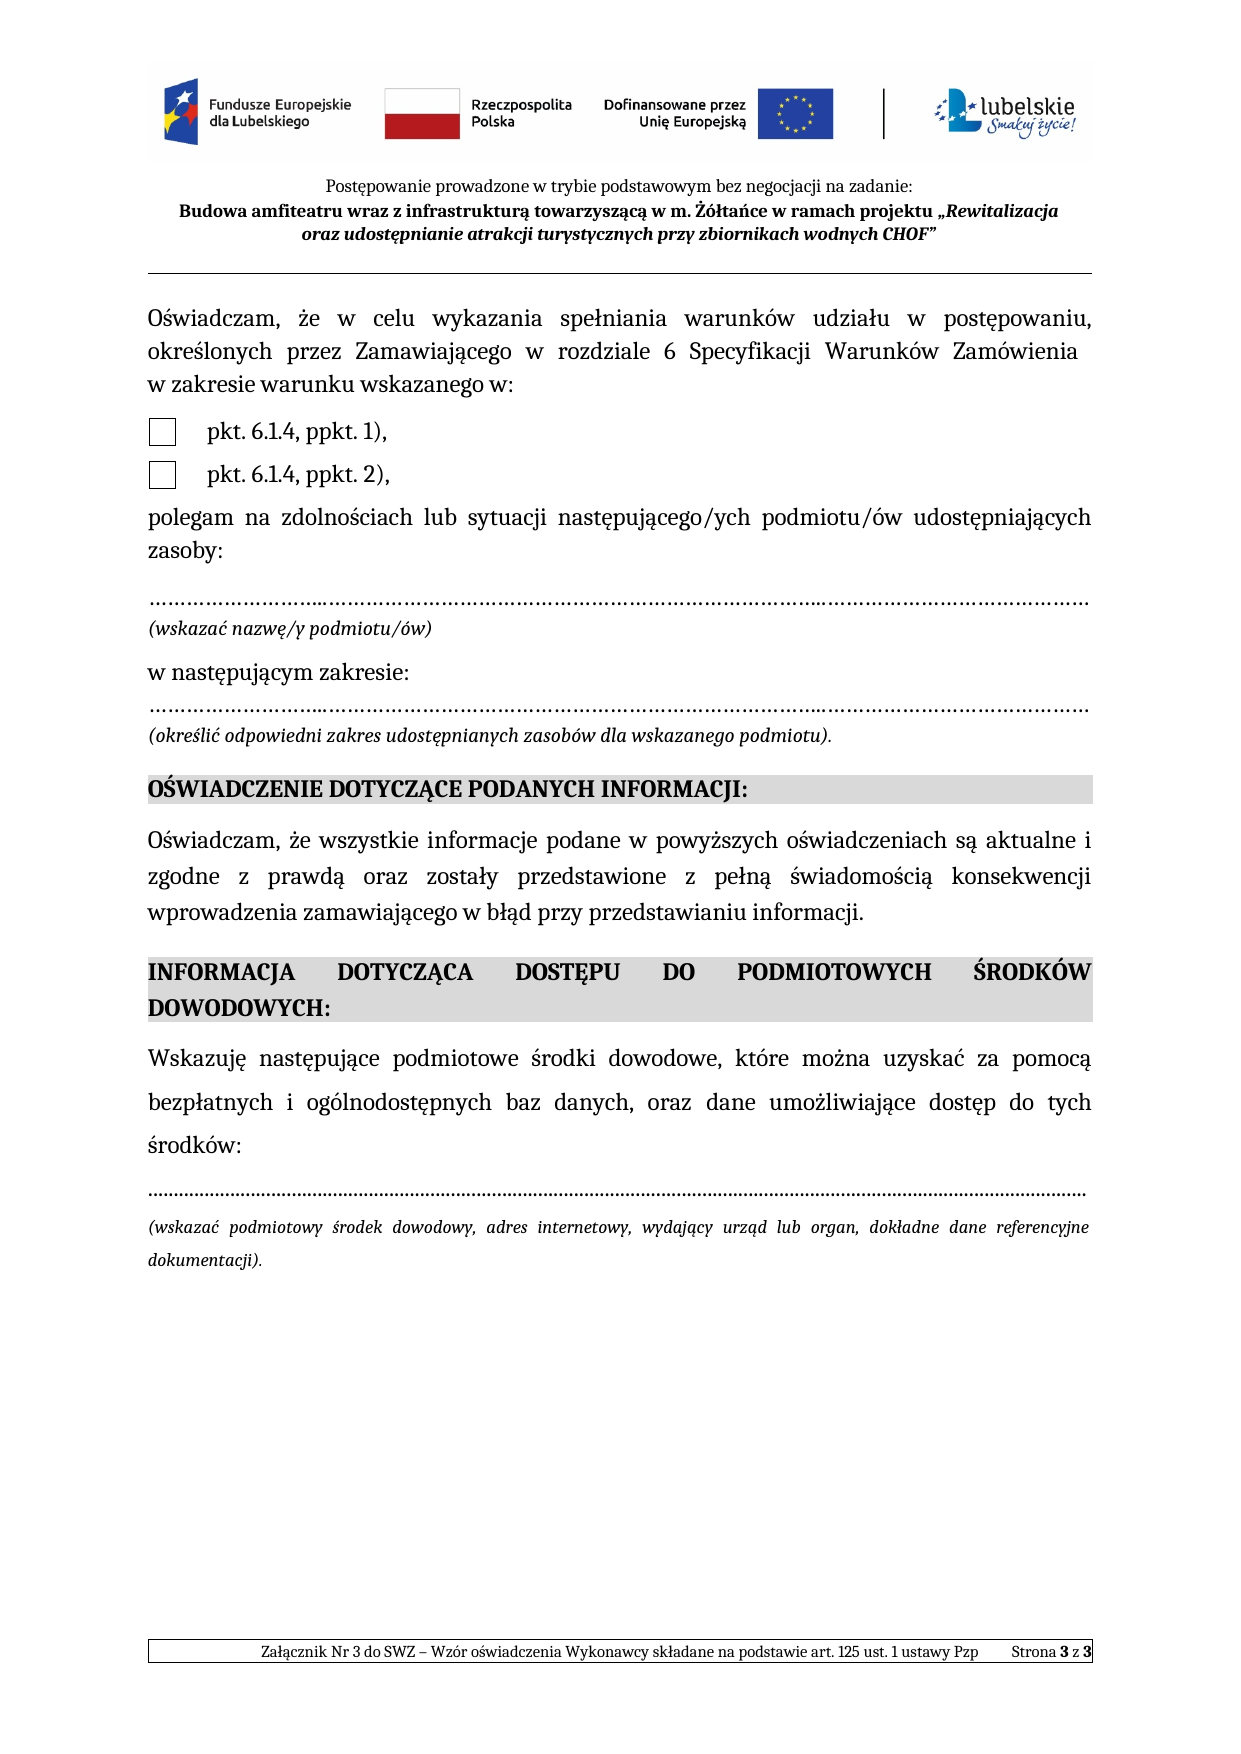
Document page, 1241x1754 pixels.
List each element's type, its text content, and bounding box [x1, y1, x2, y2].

text OŚWIADCZENIE DOTYCZĄCE PODANYCH INFORMACJI: [148, 775, 1093, 804]
text INFORMACJA DOTYCZĄCA DOSTĘPU DO PODMIOTOWYCH ŚRODKÓW DOWODOWYCH: [148, 957, 1093, 1022]
text (wskazać nazwę/y podmiotu/ów) [148, 616, 1093, 640]
list pkt. 6.1.4, ppkt. 1), [148, 417, 1093, 446]
text ....................................................................................................................................................................................... [148, 1174, 1093, 1202]
text Wskazuję następujące podmiotowe środki dowodowe, które można uzyskać za pomocą bezpłatnych i ogólnodostępnych baz danych, oraz dane umożliwiające dostęp do tych środków: [148, 1044, 1093, 1159]
text ………………………..……………………………………………………………………..…………………………………… [148, 583, 1093, 612]
text (określić odpowiedni zakres udostępnianych zasobów dla wskazanego podmiotu). [148, 723, 1093, 747]
list pkt. 6.1.4, ppkt. 2), [148, 460, 1093, 489]
text ………………………..……………………………………………………………………..…………………………………… [148, 690, 1093, 719]
text (wskazać podmiotowy środek dowodowy, adres internetowy, wydający urząd lub organ, dokładne dane referencyjne dokumentacji). [148, 1217, 1093, 1271]
picture [147, 61, 1093, 162]
text Oświadczam, że w celu wykazania spełniania warunków udziału w postępowaniu, określonych przez Zamawiającego w rozdziale 6 Specyfikacji Warunków Zamówienia w zakresie warunku wskazanego w: [148, 304, 1093, 399]
text w następującym zakresie: [148, 657, 1093, 686]
text polegam na zdolnościach lub sytuacji następującego/ych podmiotu/ów udostępniających zasoby: [148, 503, 1093, 565]
text Oświadczam, że wszystkie informacje podane w powyższych oświadczeniach są aktualne i zgodne z prawdą oraz zostały przedstawione z pełną świadomością konsekwencji wprowadzenia zamawiającego w błąd przy przedstawianiu informacji. [148, 826, 1093, 926]
